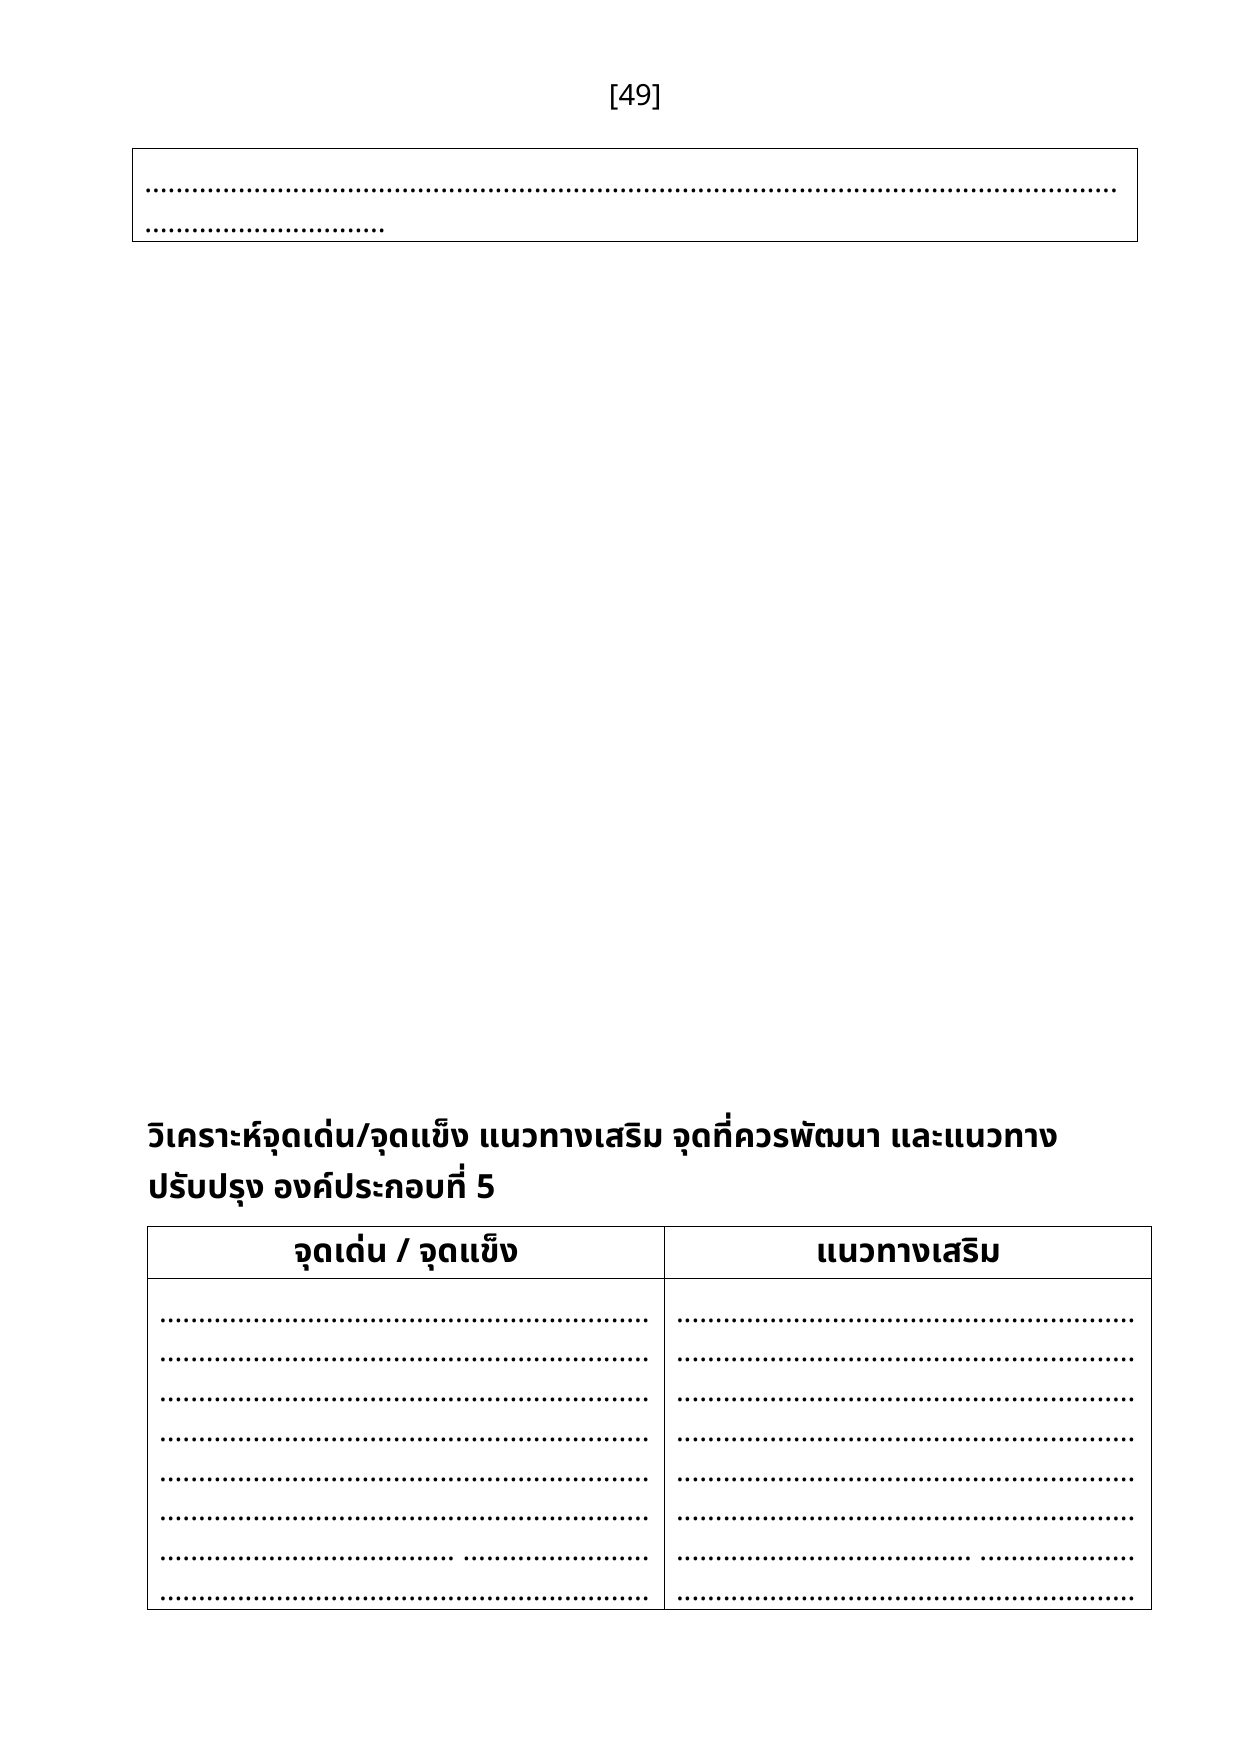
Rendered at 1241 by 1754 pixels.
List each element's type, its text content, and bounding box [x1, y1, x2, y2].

table_header จุดเด่น / จุดแข็ง [148, 1227, 664, 1277]
text วิเคราะห์จุดเด่น/จุดแข็ง แนวทางเสริม จุดที่ควรพัฒนา และแนวทางปรับปรุง องค์ประกอบที่ 5 [148, 1112, 1122, 1213]
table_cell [148, 1279, 664, 1608]
table_header แนวทางเสริม [665, 1227, 1151, 1277]
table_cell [133, 149, 1137, 241]
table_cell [665, 1279, 1151, 1608]
